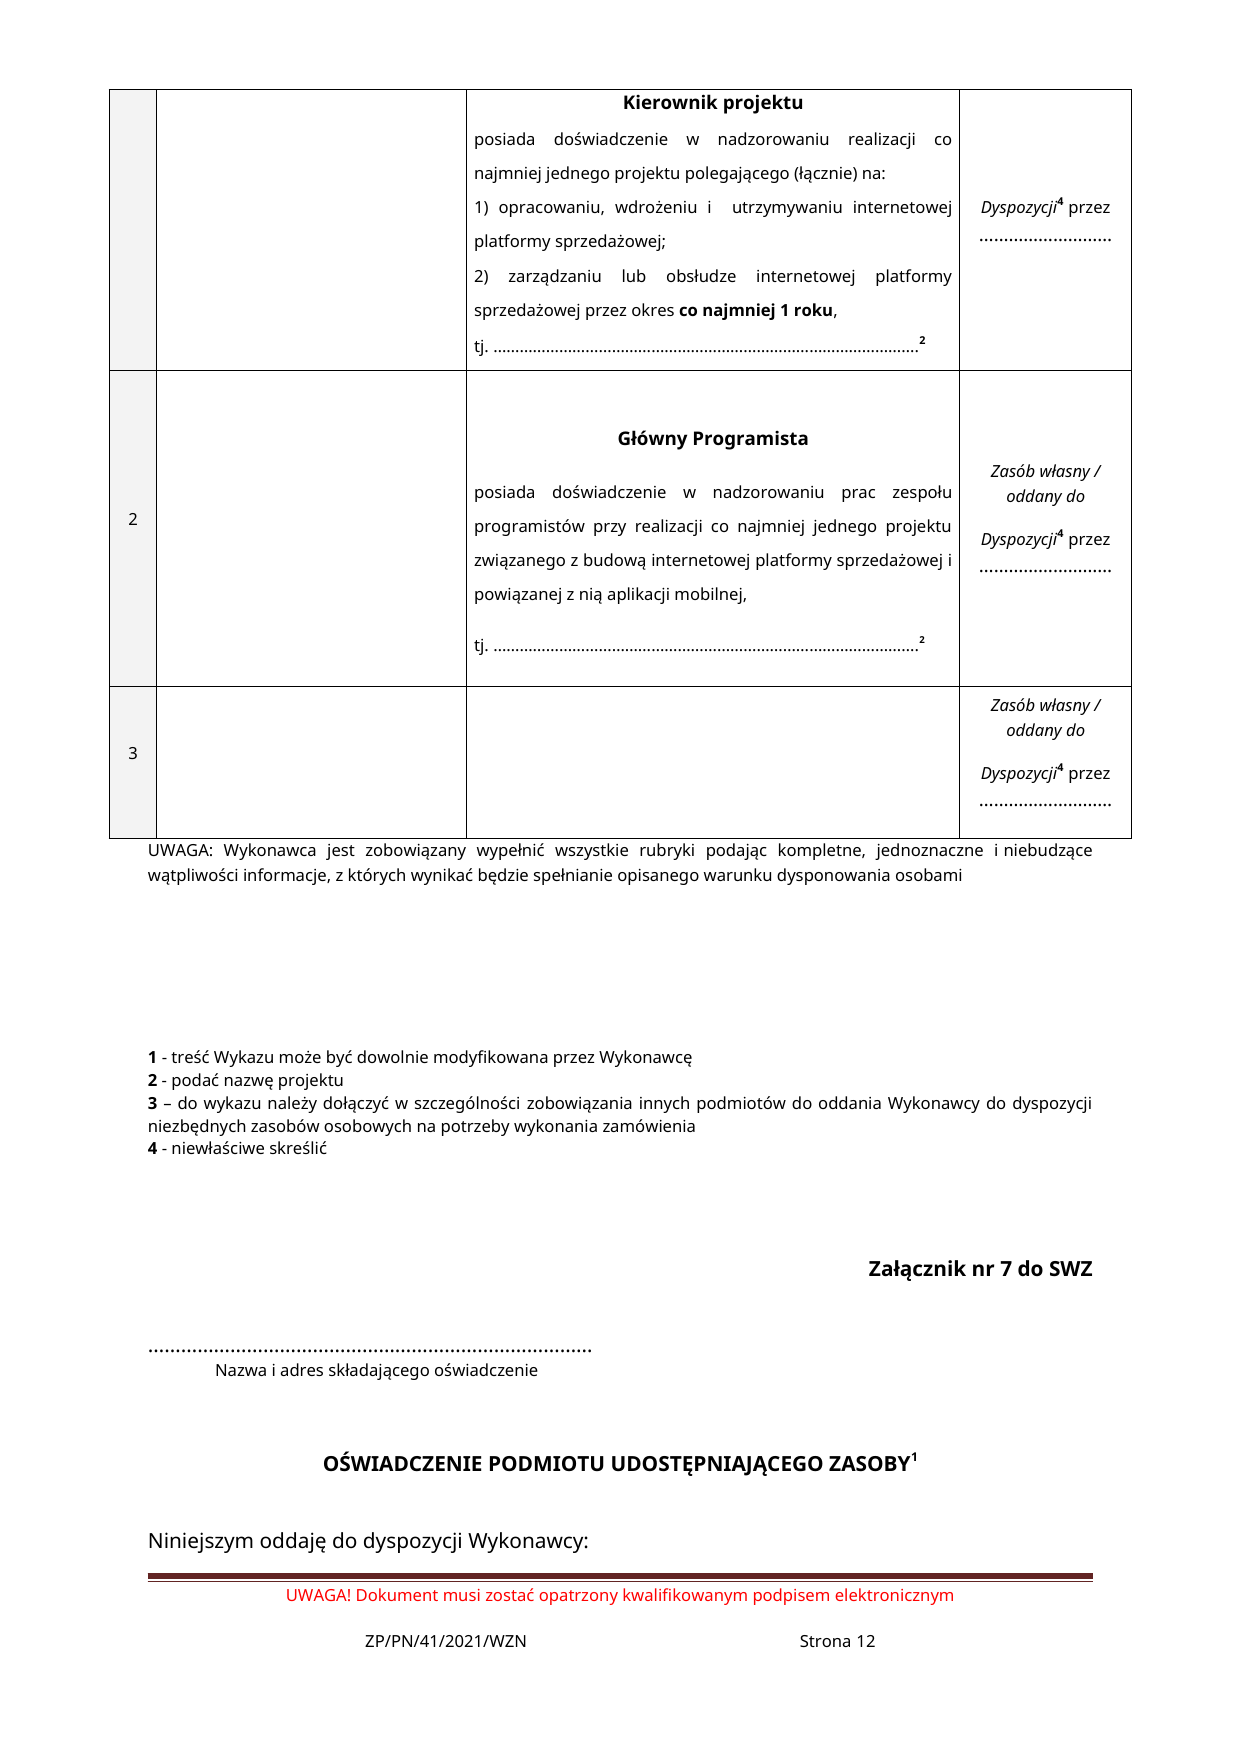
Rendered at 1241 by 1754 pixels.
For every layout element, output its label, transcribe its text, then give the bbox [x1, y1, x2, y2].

text 1 - treść Wykazu może być dowolnie modyfikowana przez Wykonawcę [148, 1046, 1093, 1069]
table_cell 1 [110, 90, 156, 370]
table_cell [157, 687, 466, 838]
text Nazwa i adres składającego oświadczenie [148, 1358, 605, 1381]
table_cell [467, 90, 959, 370]
text ……………………………………………………………………… [148, 1330, 1093, 1358]
table_cell [157, 371, 466, 686]
table_cell Główny Programista posiada doświadczenie w nadzorowaniu prac zespołu programistów przy realizacji co najmniej jednego projektu związanego z budową internetowej platformy sprzedażowej i powiązanej z nią aplikacji mobilnej, tj. …………………………………………………………………………………….2 [467, 371, 959, 686]
text Załącznik nr 7 do SWZ [148, 1254, 1093, 1283]
text 4 - niewłaściwe skreślić [148, 1137, 1093, 1160]
table_cell 2 [110, 371, 156, 686]
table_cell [960, 90, 1131, 370]
text 3 – do wykazu należy dołączyć w szczególności zobowiązania innych podmiotów do oddania Wykonawcy do dyspozycji niezbędnych zasobów osobowych na potrzeby wykonania zamówienia [148, 1092, 1093, 1137]
text UWAGA: Wykonawca jest zobowiązany wypełnić wszystkie rubryki podając kompletne, jednoznaczne i niebudzące wątpliwości informacje, z których wynikać będzie spełnianie opisanego warunku dysponowania osobami [148, 839, 1093, 886]
table_cell [157, 90, 466, 370]
subtitle OŚWIADCZENIE PODMIOTU UDOSTĘPNIAJĄCEGO ZASOBY1 [148, 1449, 1093, 1477]
table_cell [467, 687, 959, 838]
text Niniejszym oddaję do dyspozycji Wykonawcy: [148, 1526, 1093, 1555]
table_cell Zasób własny / oddany do Dyspozycji4 przez ……………………… [960, 687, 1131, 838]
text 2 - podać nazwę projektu [148, 1069, 1093, 1092]
table_cell Zasób własny / oddany do Dyspozycji4 przez ……………………… [960, 371, 1131, 686]
table_cell 3 [110, 687, 156, 838]
